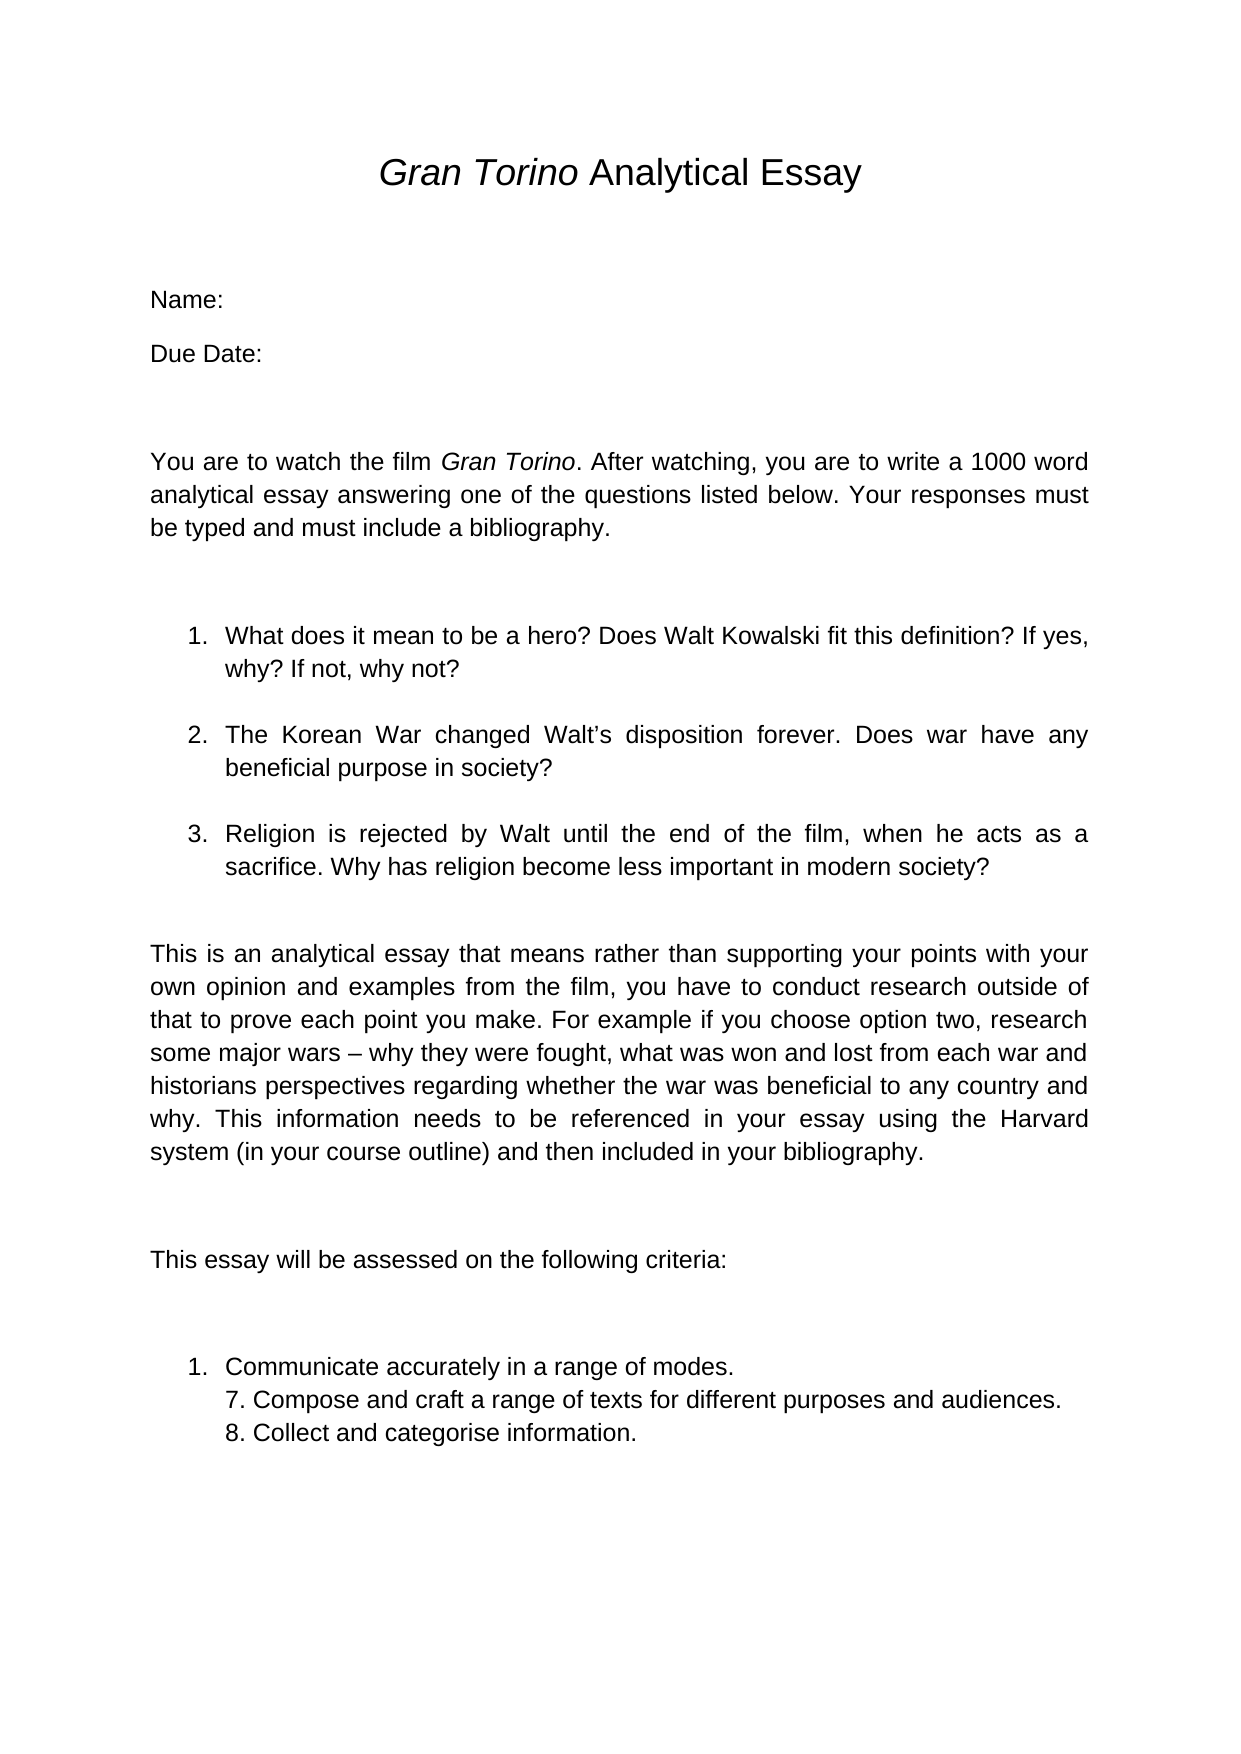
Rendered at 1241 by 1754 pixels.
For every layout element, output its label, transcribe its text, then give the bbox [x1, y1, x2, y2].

list The Korean War changed Walt’s disposition forever. Does war have any beneficial purpose in society? [187, 720, 1090, 782]
text Due Date: [150, 339, 1090, 368]
text Gran Torino Analytical Essay [150, 150, 1090, 193]
list 8. Collect and categorise information. [225, 1418, 1090, 1447]
list Communicate accurately in a range of modes. [187, 1352, 1090, 1381]
text This essay will be assessed on the following criteria: [150, 1244, 1090, 1273]
text This is an analytical essay that means rather than supporting your points with your own opinion and examples from the film, you have to conduct research outside of that to prove each point you make. For example if you choose option two, research some major wars – why they were fought, what was won and lost from each war and historians perspectives regarding whether the war was beneficial to any country and why. This information needs to be referenced in your essay using the Harvard system (in your course outline) and then included in your bibliography. [150, 939, 1090, 1166]
text Name: [150, 285, 1090, 314]
list Religion is rejected by Walt until the end of the film, when he acts as a sacrifice. Why has religion become less important in modern society? [187, 819, 1090, 881]
list What does it mean to be a hero? Does Walt Kowalski fit this definition? If yes, why? If not, why not? [187, 621, 1090, 682]
text You are to watch the film Gran Torino. After watching, you are to write a 1000 word analytical essay answering one of the questions listed below. Your responses must be typed and must include a bibliography. [150, 447, 1090, 542]
list 7. Compose and craft a range of texts for different purposes and audiences. [225, 1385, 1090, 1414]
